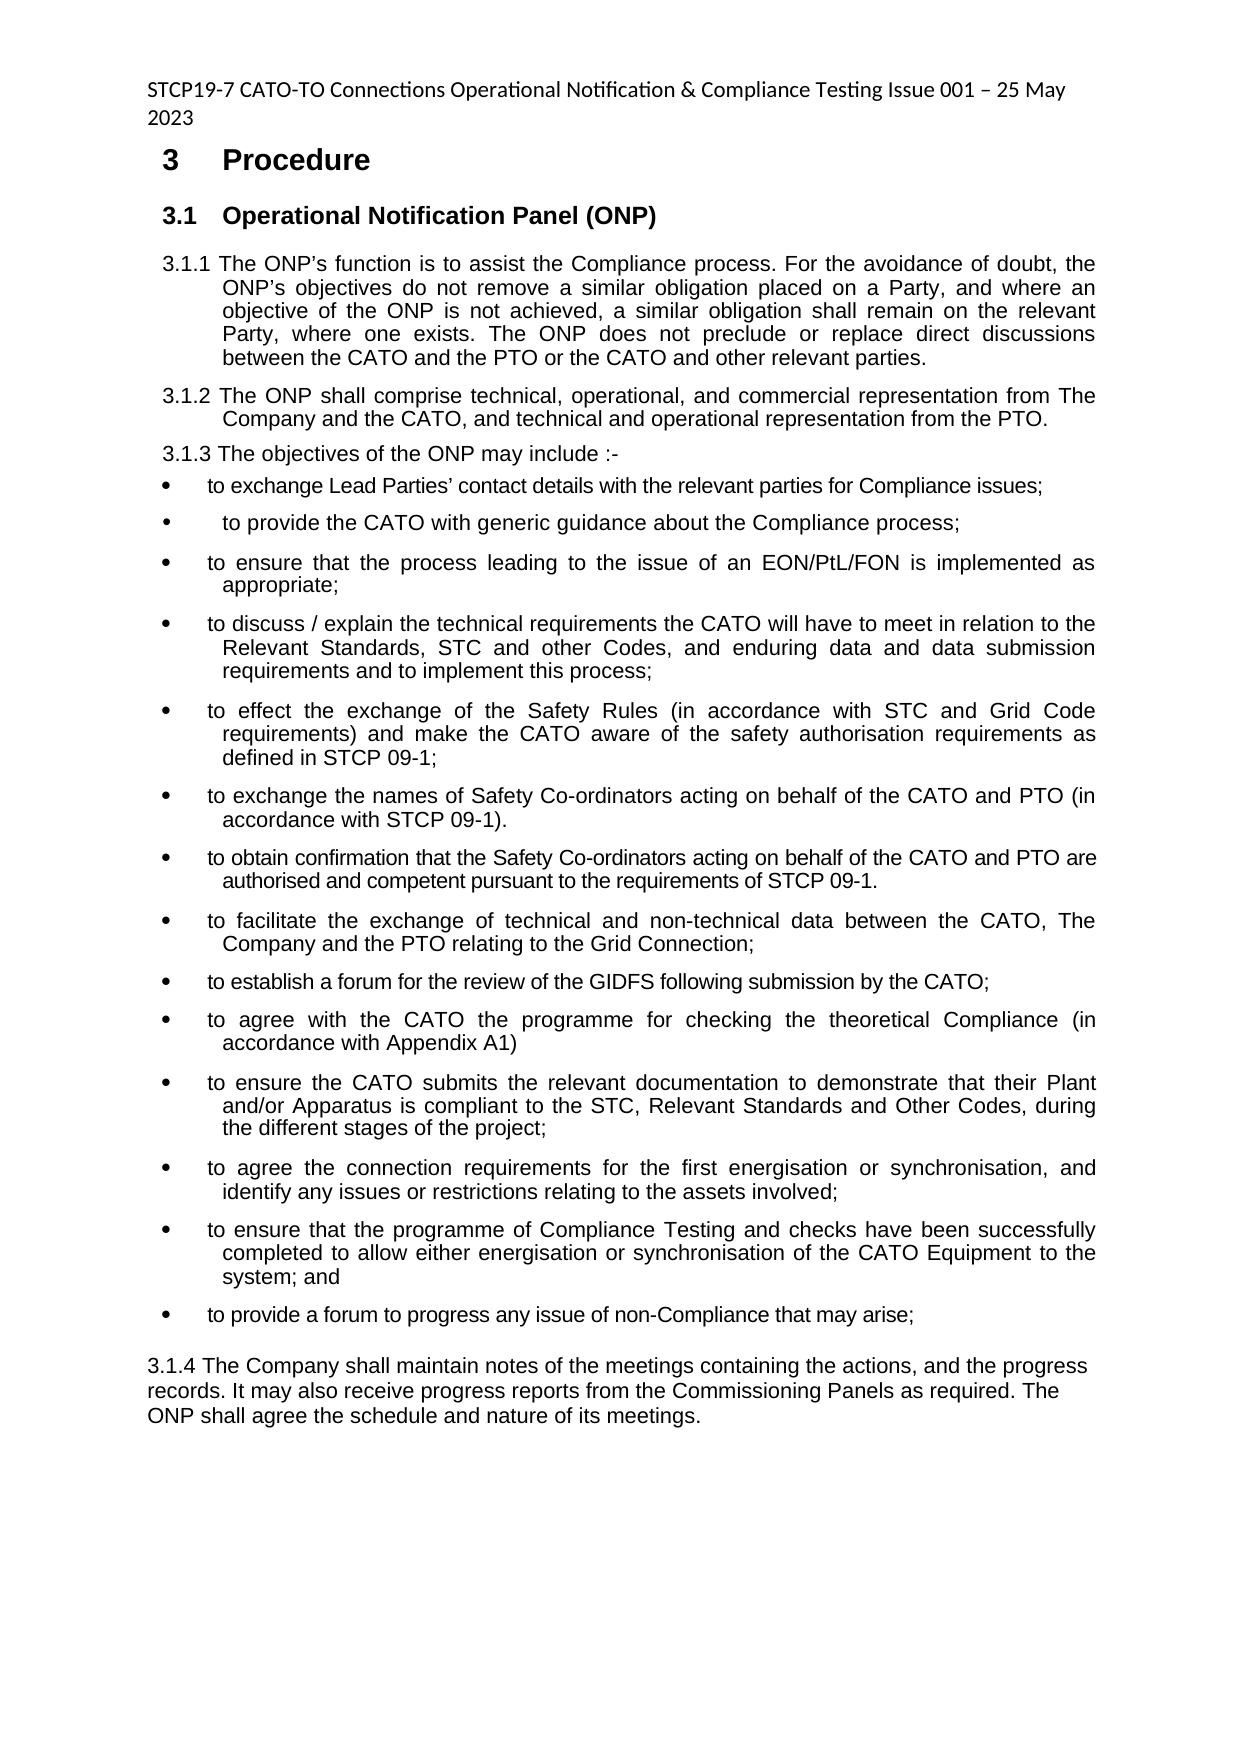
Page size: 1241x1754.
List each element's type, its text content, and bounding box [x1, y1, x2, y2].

list to obtain confirmation that the Safety Co-ordinators acting on behalf of the CATO and PTO are authorised and competent pursuant to the requirements of STCP 09-1. [162, 846, 1097, 893]
list to exchange Lead Parties’ contact details with the relevant parties for Compliance issues; [162, 475, 1097, 498]
list to discuss / explain the technical requirements the CATO will have to meet in relation to the Relevant Standards, STC and other Codes, and enduring data and data submission requirements and to implement this process; [162, 613, 1097, 683]
list to provide a forum to progress any issue of non-Compliance that may arise; [162, 1304, 1097, 1327]
text • to provide the CATO with generic guidance about the Compliance process; [162, 512, 1097, 535]
list to effect the exchange of the Safety Rules (in accordance with STC and Grid Code requirements) and make the CATO aware of the safety authorisation requirements as defined in STCP 09-1; [162, 699, 1097, 770]
text 3.1.1 The ONP’s function is to assist the Compliance process. For the avoidance of doubt, the ONP’s objectives do not remove a similar obligation placed on a Party, and where an objective of the ONP is not achieved, a similar obligation shall remain on the relevant Party, where one exists. The ONP does not preclude or replace direct discussions between the CATO and the PTO or the CATO and other relevant parties. [162, 253, 1097, 370]
text 3 Procedure [162, 143, 1097, 178]
text 3.1.4 The Company shall maintain notes of the meetings containing the actions, and the progress records. It may also receive progress reports from the Commissioning Panels as required. The ONP shall agree the schedule and nature of its meetings. [147, 1353, 1097, 1428]
list to ensure that the programme of Compliance Testing and checks have been successfully completed to allow either energisation or synchronisation of the CATO Equipment to the system; and [162, 1218, 1097, 1289]
list to facilitate the exchange of technical and non-technical data between the CATO, The Company and the PTO relating to the Grid Connection; [162, 911, 1097, 955]
list to agree with the CATO the programme for checking the theoretical Compliance (in accordance with Appendix A1) [162, 1008, 1097, 1055]
list to agree the connection requirements for the first energisation or synchronisation, and identify any issues or restrictions relating to the assets involved; [162, 1157, 1097, 1204]
list to ensure the CATO submits the relevant documentation to demonstrate that their Plant and/or Apparatus is compliant to the STC, Relevant Standards and Other Codes, during the different stages of the project; [162, 1073, 1097, 1140]
text 3.1.3 The objectives of the ONP may include :- [162, 443, 1097, 466]
list to ensure that the process leading to the issue of an EON/PtL/FON is implemented as appropriate; [162, 553, 1097, 597]
list to exchange the names of Safety Co-ordinators acting on behalf of the CATO and PTO (in accordance with STCP 09-1). [162, 785, 1097, 832]
text 3.1.2 The ONP shall comprise technical, operational, and commercial representation from The Company and the CATO, and technical and operational representation from the PTO. [162, 384, 1097, 431]
text 3.1 Operational Notification Panel (ONP) [162, 201, 1097, 230]
list to establish a forum for the review of the GIDFS following submission by the CATO; [162, 970, 1097, 994]
